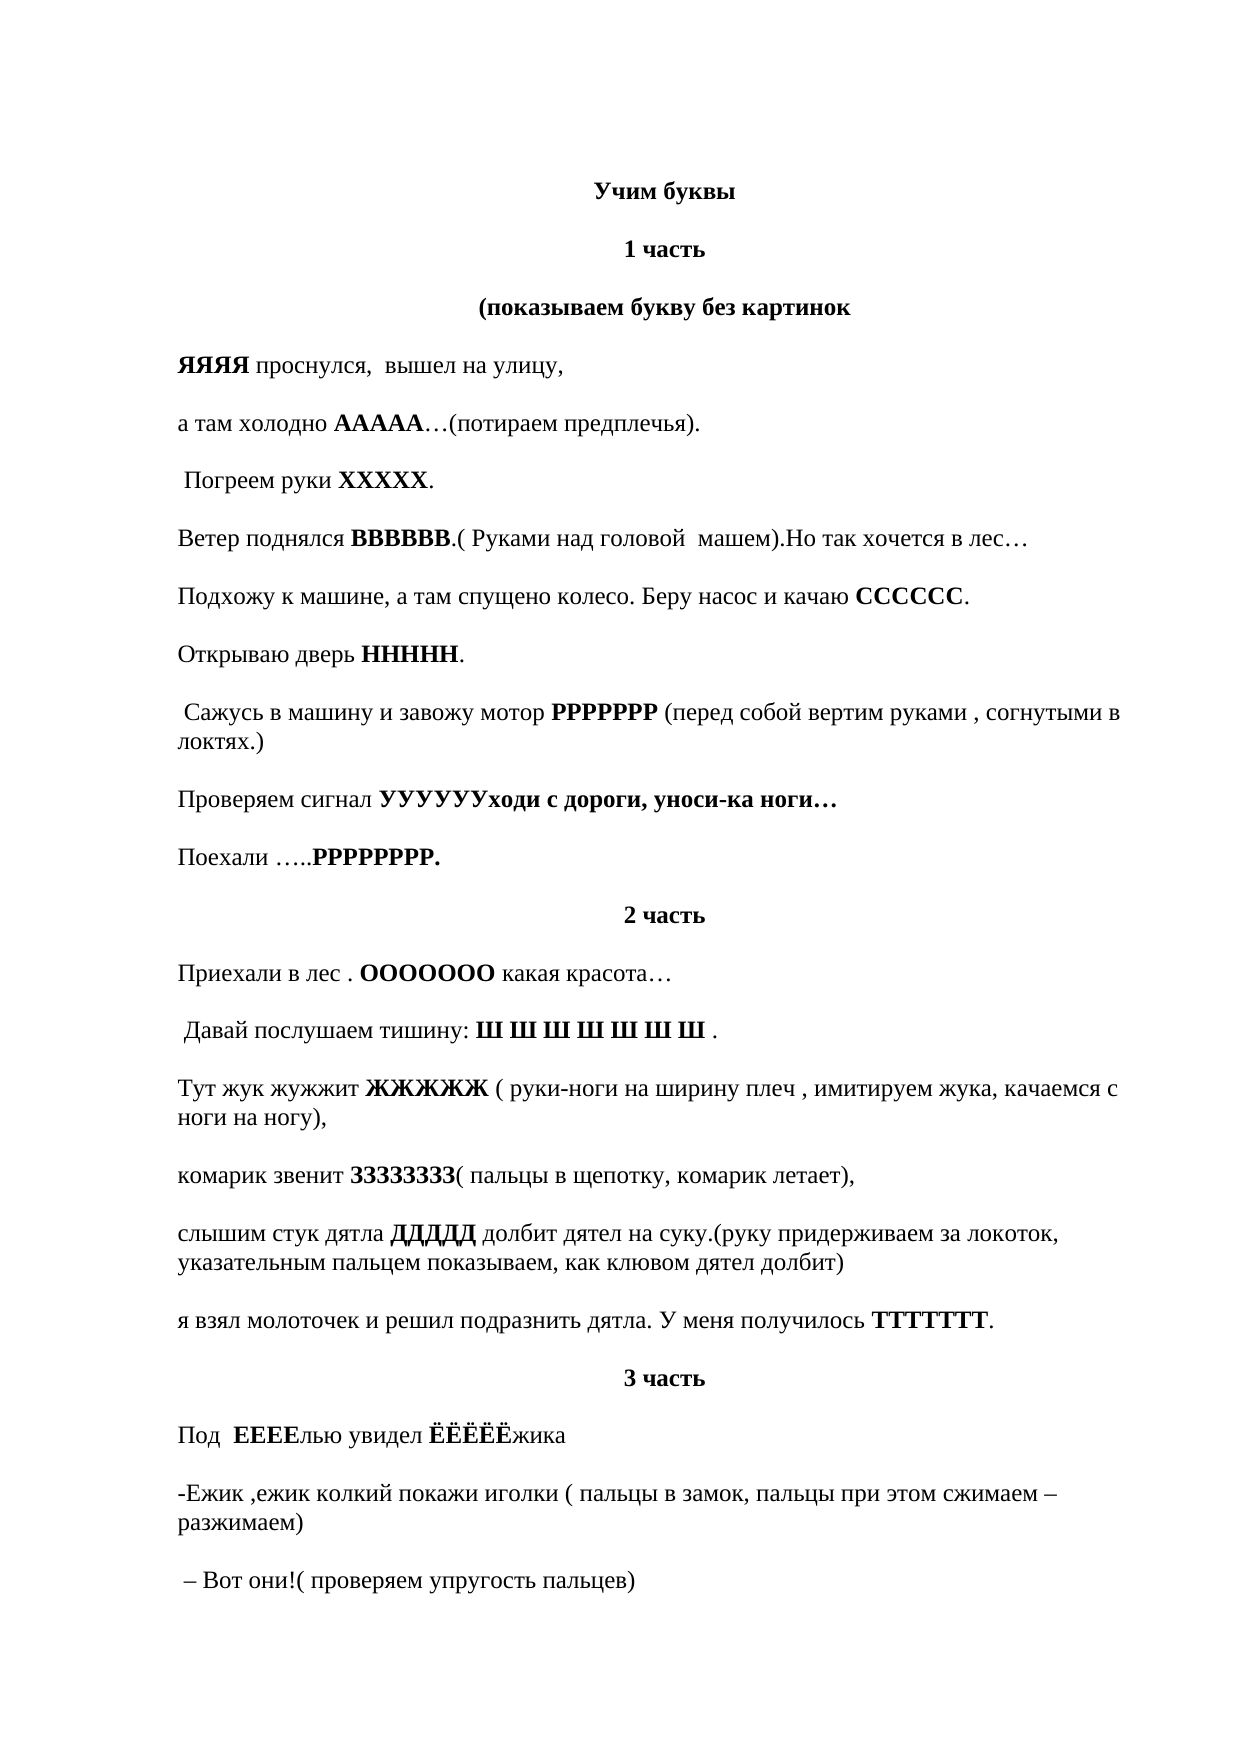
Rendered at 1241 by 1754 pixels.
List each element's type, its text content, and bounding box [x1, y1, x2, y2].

text Сажусь в машину и завожу мотор РРРРРРР (перед собой вертим руками , согнутыми в локтях.) [177, 697, 1152, 755]
text Ветер поднялся ВВВВВВ.( Руками над головой машем).Но так хочется в лес… [177, 523, 1152, 552]
text я взял молоточек и решил подразнить дятла. У меня получилось ТТТТТТТ. [177, 1305, 1152, 1333]
text а там холодно ААААА…(потираем предплечья). [177, 408, 1152, 436]
text Открываю дверь ННННН. [177, 639, 1152, 668]
text -Ежик ,ежик колкий покажи иголки ( пальцы в замок, пальцы при этом сжимаем –разжимаем) [177, 1478, 1152, 1536]
text ЯЯЯЯ проснулся, вышел на улицу, [177, 350, 1152, 378]
text – Вот они!( проверяем упругость пальцев) [177, 1565, 1152, 1594]
text 2 часть [177, 900, 1152, 928]
text слышим стук дятла ДДДДД долбит дятел на суку.(руку придерживаем за локоток, указательным пальцем показываем, как клювом дятел долбит) [177, 1218, 1152, 1276]
text Тут жук жужжит ЖЖЖЖЖ ( руки-ноги на ширину плеч , имитируем жука, качаемся с ноги на ногу), [177, 1073, 1152, 1131]
text Под ЕЕЕЕлью увидел ЁЁЁЁЁжика [177, 1421, 1152, 1449]
text Проверяем сигнал УУУУУУходи с дороги, уноси-ка ноги… [177, 784, 1152, 813]
text Погреем руки ХХХХХ. [177, 466, 1152, 494]
text 3 часть [177, 1363, 1152, 1391]
text Давай послушаем тишину: Ш Ш Ш Ш Ш Ш Ш . [177, 1016, 1152, 1044]
text Приехали в лес . ООООООО какая красота… [177, 958, 1152, 986]
text (показываем букву без картинок [177, 292, 1152, 321]
text Поехали …..РРРРРРРР. [177, 842, 1152, 871]
text комарик звенит ЗЗЗЗЗЗЗЗ( пальцы в щепотку, комарик летает), [177, 1160, 1152, 1189]
text Учим буквы [177, 176, 1152, 205]
text 1 часть [177, 234, 1152, 263]
text Подхожу к машине, а там спущено колесо. Беру насос и качаю СССССС. [177, 581, 1152, 610]
